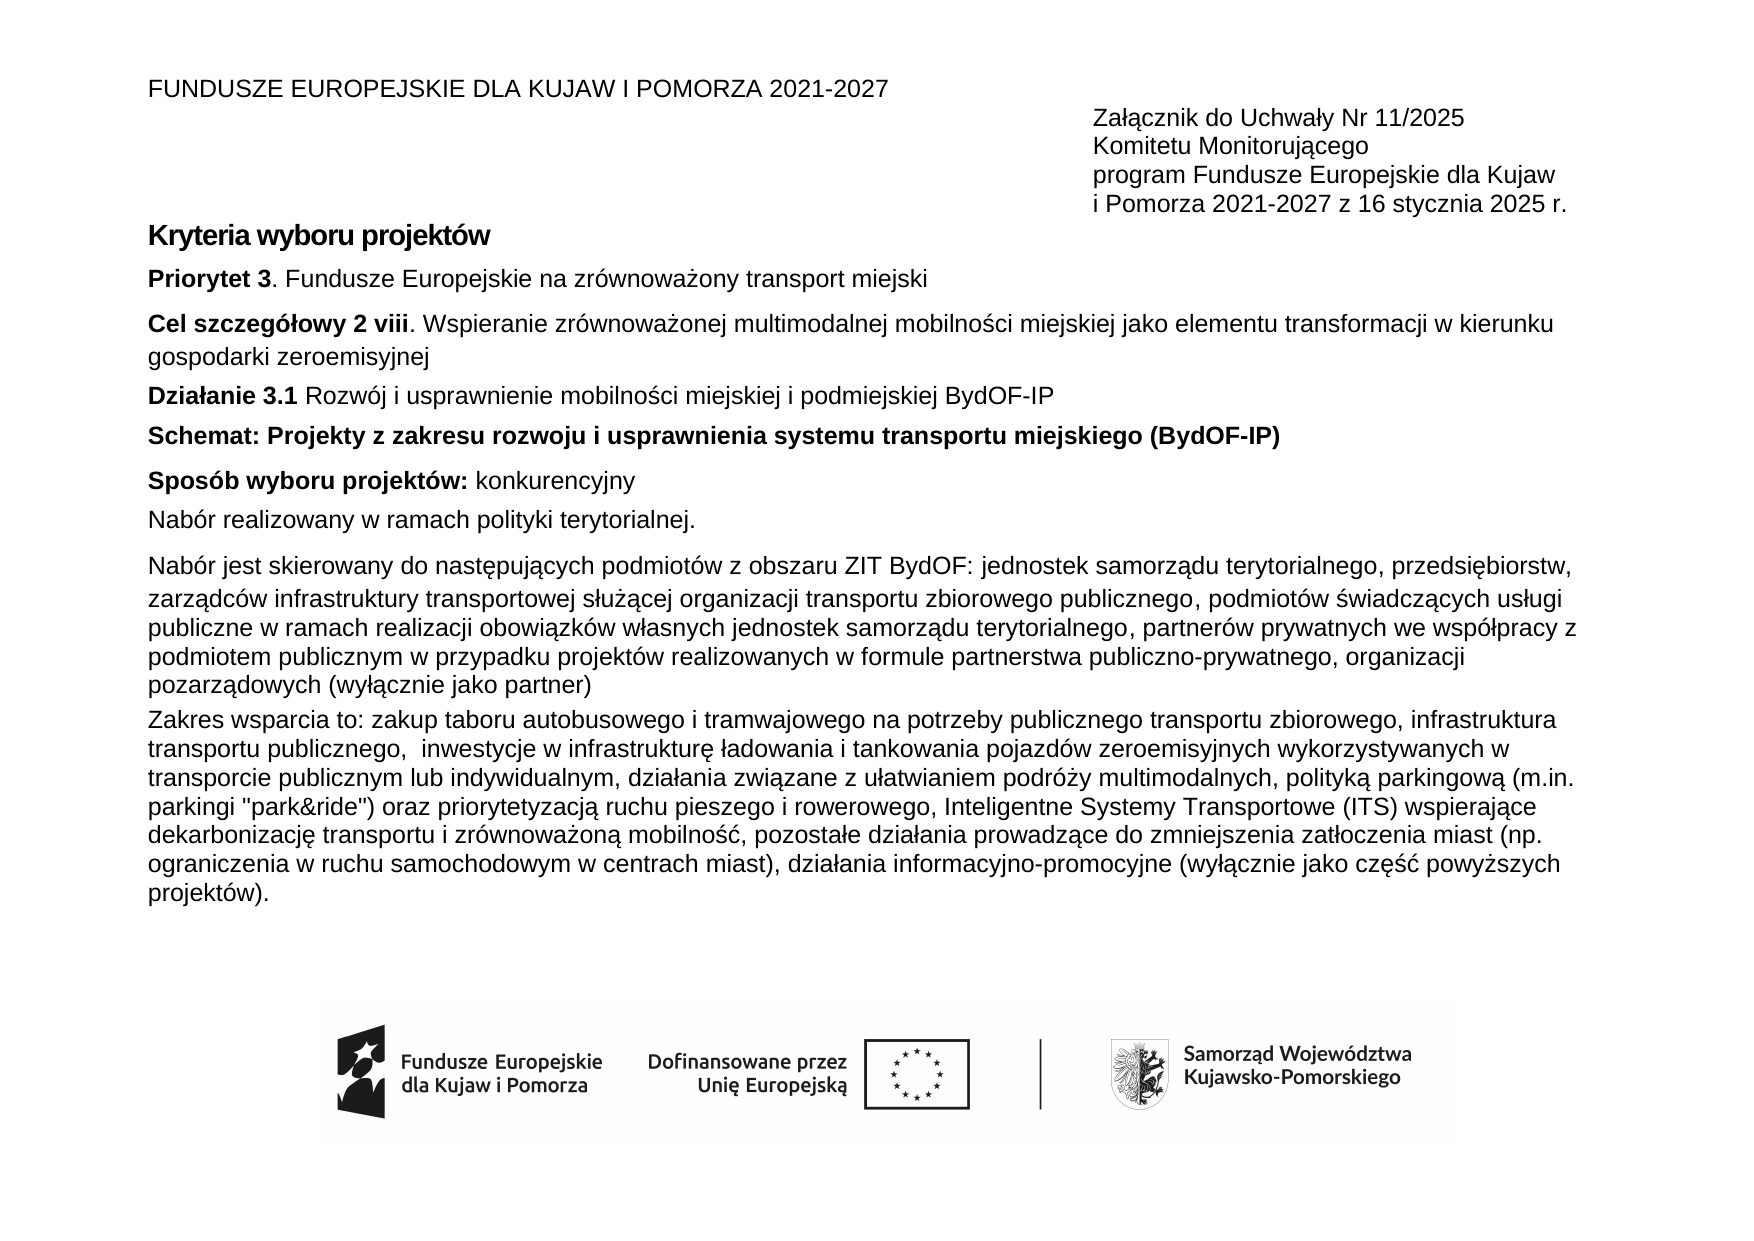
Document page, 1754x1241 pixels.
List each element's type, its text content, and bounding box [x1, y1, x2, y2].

text Priorytet 3. Fundusze Europejskie na zrównoważony transport miejski [148, 263, 1624, 292]
title Kryteria wyboru projektów [148, 217, 1624, 251]
subtitle Schemat: Projekty z zakresu rozwoju i usprawnienia systemu transportu miejskiego (BydOF-IP) [148, 421, 1624, 449]
text Zakres wsparcia to: zakup taboru autobusowego i tramwajowego na potrzeby publicznego transportu zbiorowego, infrastruktura transportu publicznego, inwestycje w infrastrukturę ładowania i tankowania pojazdów zeroemisyjnych wykorzystywanych w transporcie publicznym lub indywidualnym, działania związane z ułatwianiem podróży multimodalnych, polityką parkingową (m.in. parkingi "park&ride") oraz priorytetyzacją ruchu pieszego i rowerowego, Inteligentne Systemy Transportowe (ITS) wspierające dekarbonizację transportu i zrównoważoną mobilność, pozostałe działania prowadzące do zmniejszenia zatłoczenia miast (np. ograniczenia w ruchu samochodowym w centrach miast), działania informacyjno-promocyjne (wyłącznie jako część powyższych projektów). [148, 705, 1624, 906]
subtitle Działanie 3.1 Rozwój i usprawnienie mobilności miejskiej i podmiejskiej BydOF-IP [148, 381, 1624, 410]
text Sposób wyboru projektów: konkurencyjny [148, 466, 1624, 495]
text Nabór jest skierowany do następujących podmiotów z obszaru ZIT BydOF: jednostek samorządu terytorialnego, przedsiębiorstw, [148, 551, 1624, 580]
text Nabór realizowany w ramach polityki terytorialnej. [148, 505, 1624, 534]
text Cel szczegółowy 2 viii. Wspieranie zrównoważonej multimodalnej mobilności miejskiej jako elementu transformacji w kierunku gospodarki zeroemisyjnej [148, 309, 1624, 371]
text zarządców infrastruktury transportowej służącej organizacji transportu zbiorowego publicznego, podmiotów świadczących usługi publiczne w ramach realizacji obowiązków własnych jednostek samorządu terytorialnego, partnerów prywatnych we współpracy z podmiotem publicznym w przypadku projektów realizowanych w formule partnerstwa publiczno-prywatnego, organizacji pozarządowych (wyłącznie jako partner) [148, 584, 1624, 699]
picture [314, 1001, 1458, 1142]
